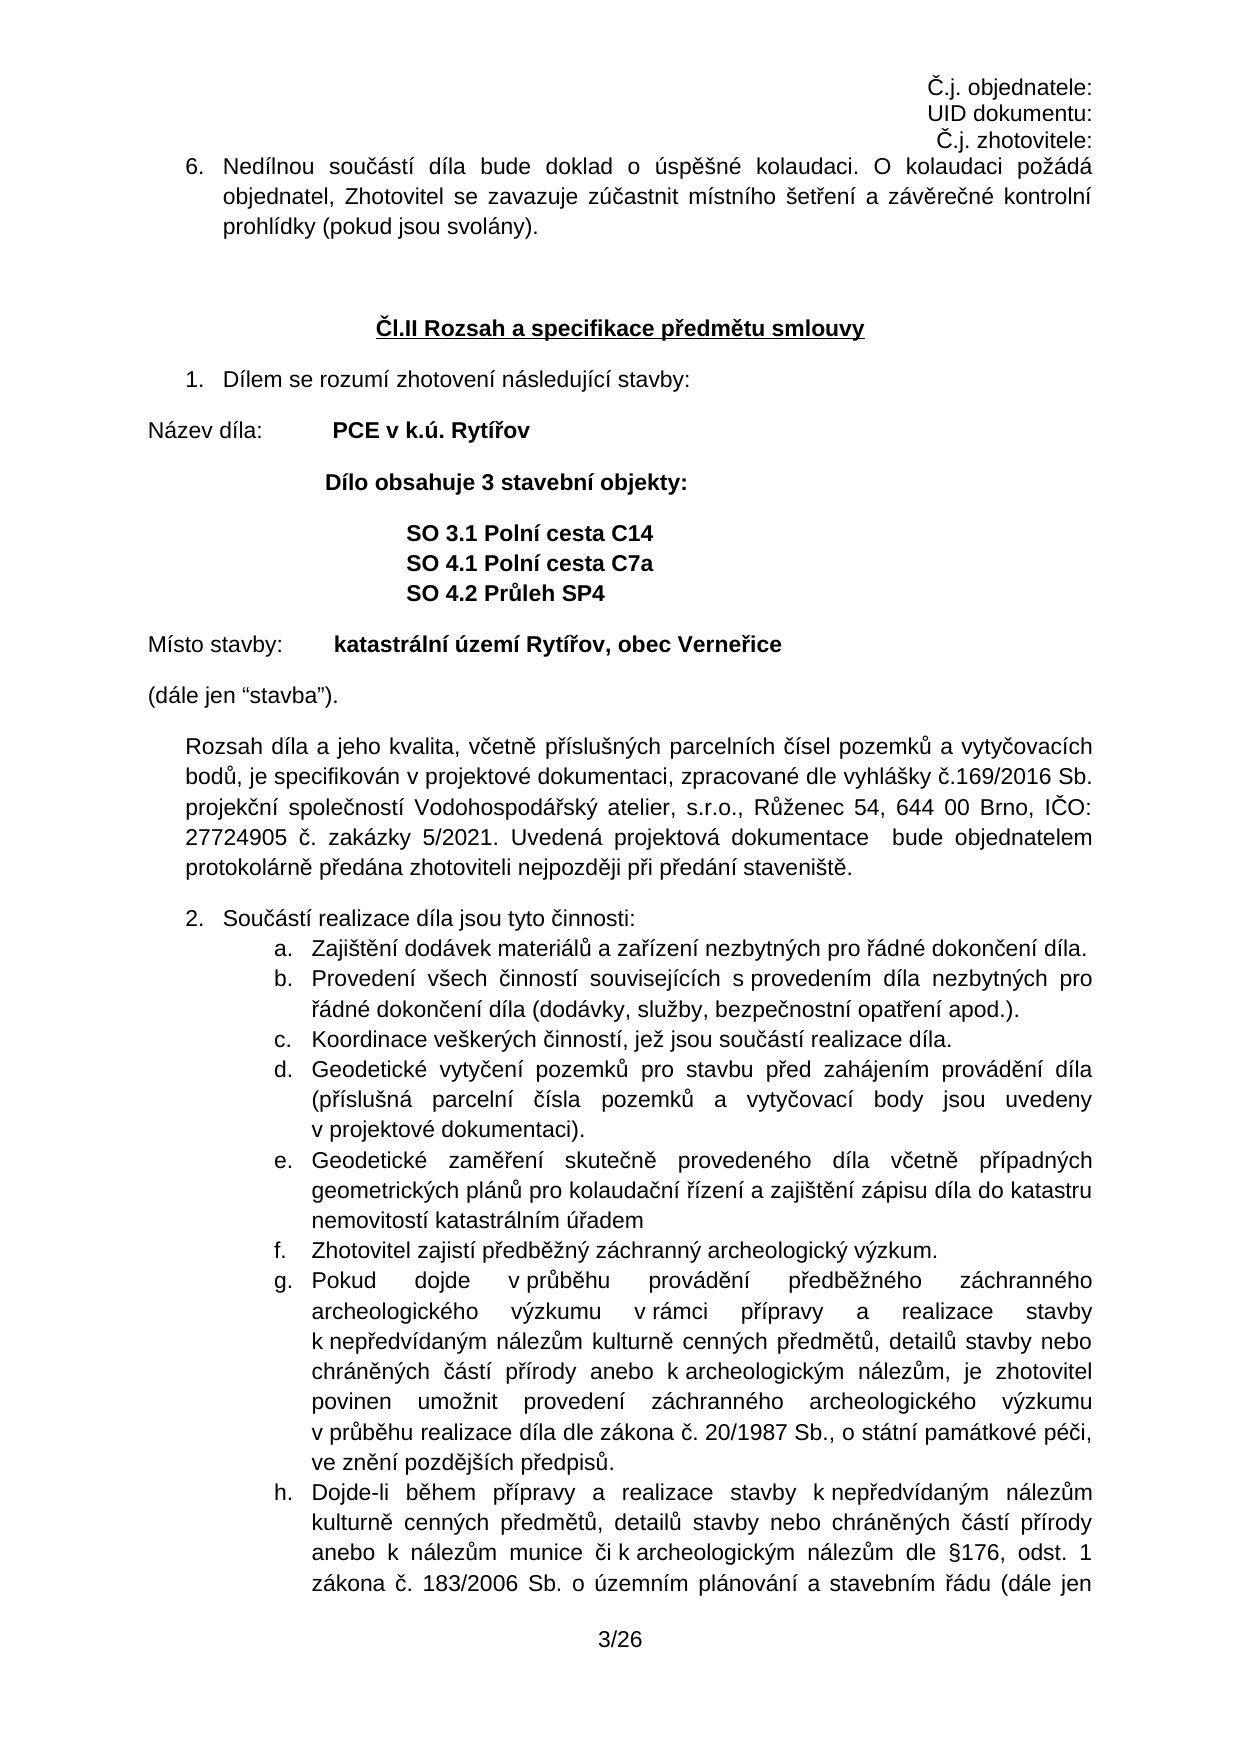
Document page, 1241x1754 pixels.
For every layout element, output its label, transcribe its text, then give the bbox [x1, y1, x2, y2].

list Provedení všech činností souvisejících s provedením díla nezbytných pro řádné dokončení díla (dodávky, služby, bezpečnostní opatření apod.). [274, 965, 1092, 1022]
list Součástí realizace díla jsou tyto činnosti: [185, 905, 1092, 931]
text (dále jen “stavba”). [148, 682, 1092, 708]
text SO 4.1 Polní cesta C7a [222, 550, 1092, 576]
list Nedílnou součástí díla bude doklad o úspěšné kolaudaci. O kolaudaci požádá objednatel, Zhotovitel se zavazuje zúčastnit místního šetření a závěrečné kontrolní prohlídky (pokud jsou svolány). [185, 153, 1092, 240]
list Koordinace veškerých činností, jež jsou součástí realizace díla. [274, 1026, 1092, 1052]
text Dílo obsahuje 3 stavební objekty: [325, 468, 1092, 495]
text SO 4.2 Průleh SP4 [222, 580, 1092, 606]
list Zhotovitel zajistí předběžný záchranný archeologický výzkum. [274, 1237, 1092, 1264]
list Geodetické zaměření skutečně provedeného díla včetně případných geometrických plánů pro kolaudační řízení a zajištění zápisu díla do katastru nemovitostí katastrálním úřadem [274, 1147, 1092, 1233]
text Místo stavby: katastrální území Rytířov, obec Verneřice [148, 631, 1092, 657]
text SO 3.1 Polní cesta C14 [222, 519, 1092, 546]
list Dílem se rozumí zhotovení následující stavby: [185, 366, 1092, 393]
list Zajištění dodávek materiálů a zařízení nezbytných pro řádné dokončení díla. [274, 935, 1092, 962]
text Čl.II Rozsah a specifikace předmětu smlouvy [148, 315, 1092, 342]
text Název díla: PCE v k.ú. Rytířov [148, 417, 1092, 444]
list Pokud dojde v průběhu provádění předběžného záchranného archeologického výzkumu v rámci přípravy a realizace stavby k nepředvídaným nálezům kulturně cenných předmětů, detailů stavby nebo chráněných částí přírody anebo k archeologickým nálezům, je zhotovitel povinen umožnit provedení záchranného archeologického výzkumu v průběhu realizace díla dle zákona č. 20/1987 Sb., o státní památkové péči, ve znění pozdějších předpisů. [274, 1267, 1092, 1475]
list Geodetické vytyčení pozemků pro stavbu před zahájením provádění díla (příslušná parcelní čísla pozemků a vytyčovací body jsou uvedeny v projektové dokumentaci). [274, 1056, 1092, 1143]
text Rozsah díla a jeho kvalita, včetně příslušných parcelních čísel pozemků a vytyčovacích bodů, je specifikován v projektové dokumentaci, zpracované dle vyhlášky č.169/2016 Sb. projekční společností Vodohospodářský atelier, s.r.o., Růženec 54, 644 00 Brno, IČO: 27724905 č. zakázky 5/2021. Uvedená projektová dokumentace bude objednatelem protokolárně předána zhotoviteli nejpozději při předání staveniště. [185, 733, 1092, 880]
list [274, 1479, 1092, 1596]
